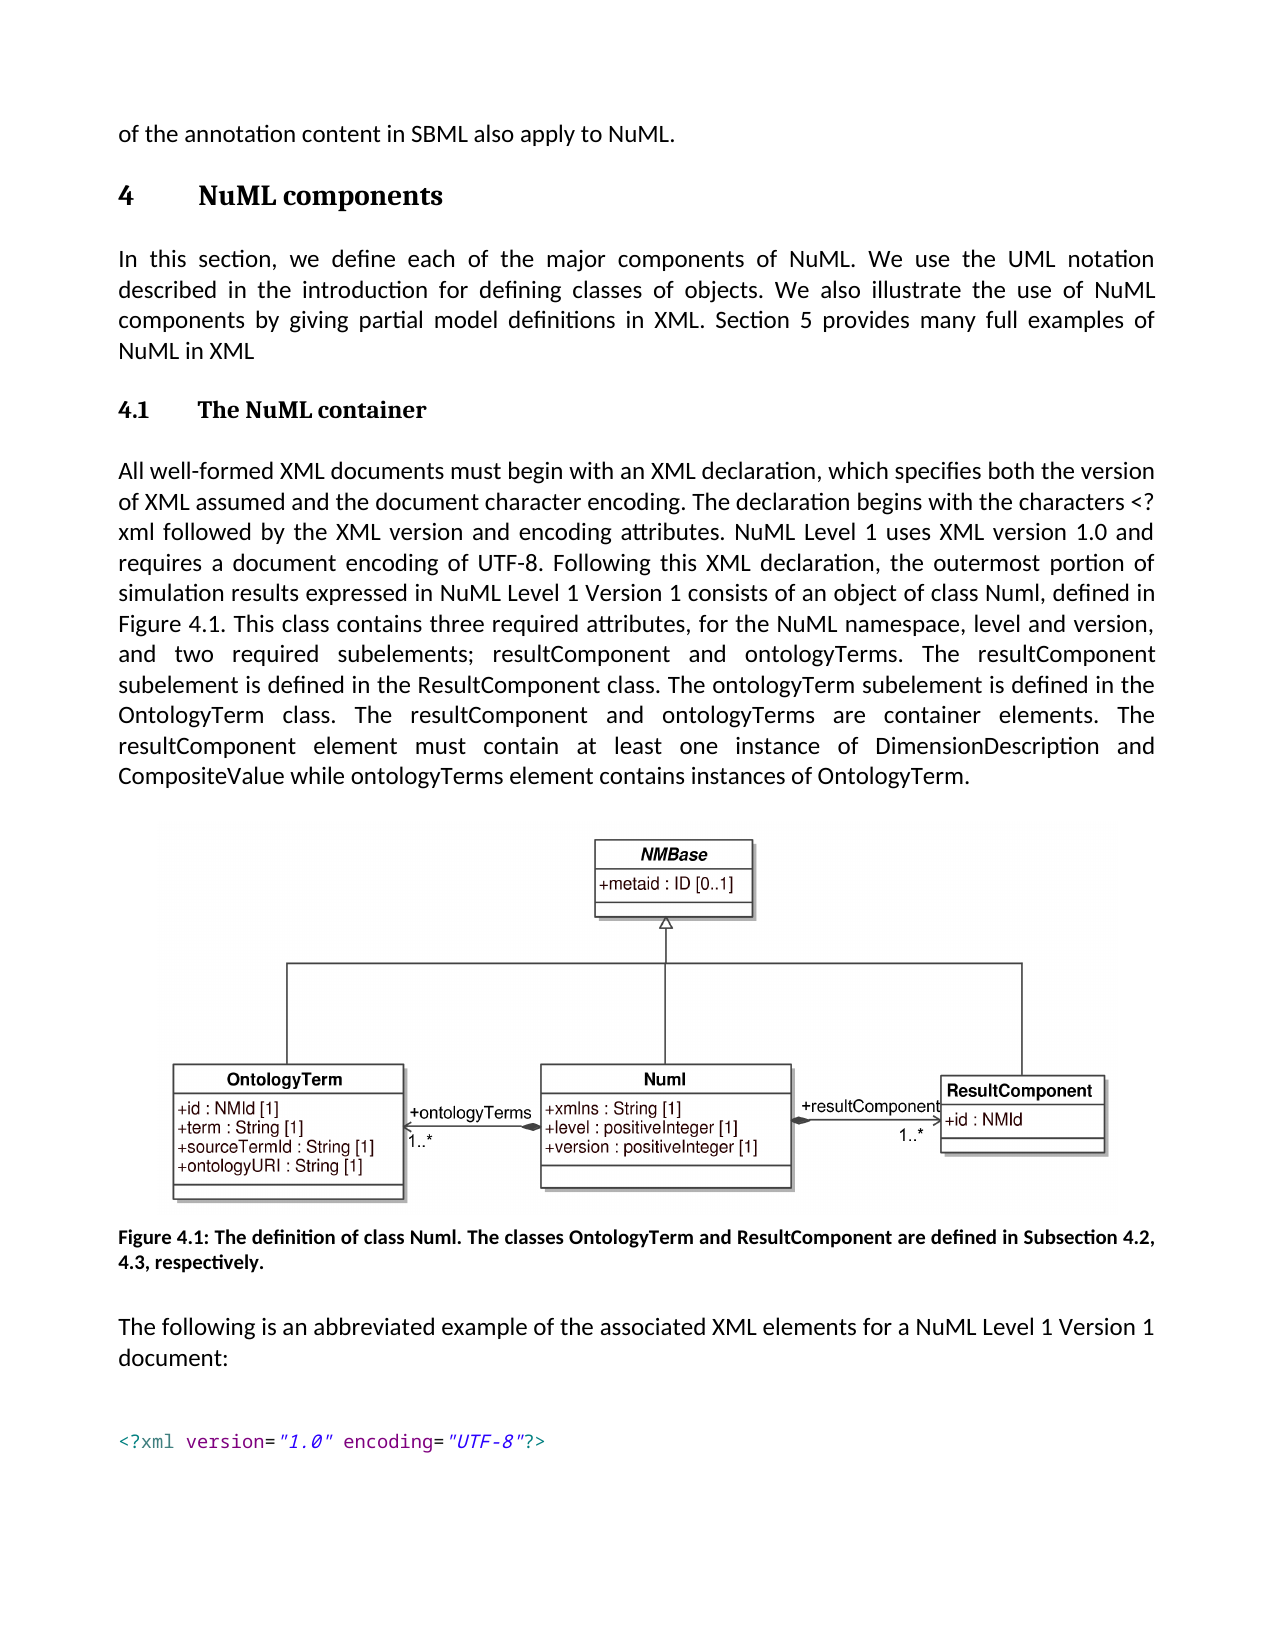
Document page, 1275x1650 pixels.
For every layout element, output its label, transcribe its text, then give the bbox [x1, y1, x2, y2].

text Figure 4.1: The definition of class Numl. The classes OntologyTerm and ResultComponent are defined in Subsection 4.2, 4.3, respectively. [118, 827, 1157, 1275]
text In this section, we define each of the major components of NuML. We use the UML notation described in the introduction for defining classes of objects. We also illustrate the use of NuML components by giving partial model definitions in XML. Section 5 provides many full examples of NuML in XML [118, 243, 1157, 365]
subtitle NuML components [118, 179, 1157, 213]
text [118, 118, 1157, 149]
text The following is an abbreviated example of the associated XML elements for a NuML Level 1 Version 1 document: [118, 1311, 1157, 1372]
text <?xml version="1.0" encoding="UTF-8"?> [118, 1428, 1151, 1454]
text All well-formed XML documents must begin with an XML declaration, which specifies both the version of XML assumed and the document character encoding. The declaration begins with the characters <?xml followed by the XML version and encoding attributes. NuML Level 1 uses XML version 1.0 and requires a document encoding of UTF-8. Following this XML declaration, the outermost portion of simulation results expressed in NuML Level 1 Version 1 consists of an object of class Numl, defined in Figure 4.1. This class contains three required attributes, for the NuML namespace, level and version, and two required subelements; resultComponent and ontologyTerms. The resultComponent subelement is defined in the ResultComponent class. The ontologyTerm subelement is defined in the OntologyTerm class. The resultComponent and ontologyTerms are container elements. The resultComponent element must contain at least one instance of DimensionDescription and CompositeValue while ontologyTerms element contains instances of OntologyTerm. [118, 455, 1157, 791]
subtitle The NuML container [118, 396, 1157, 424]
